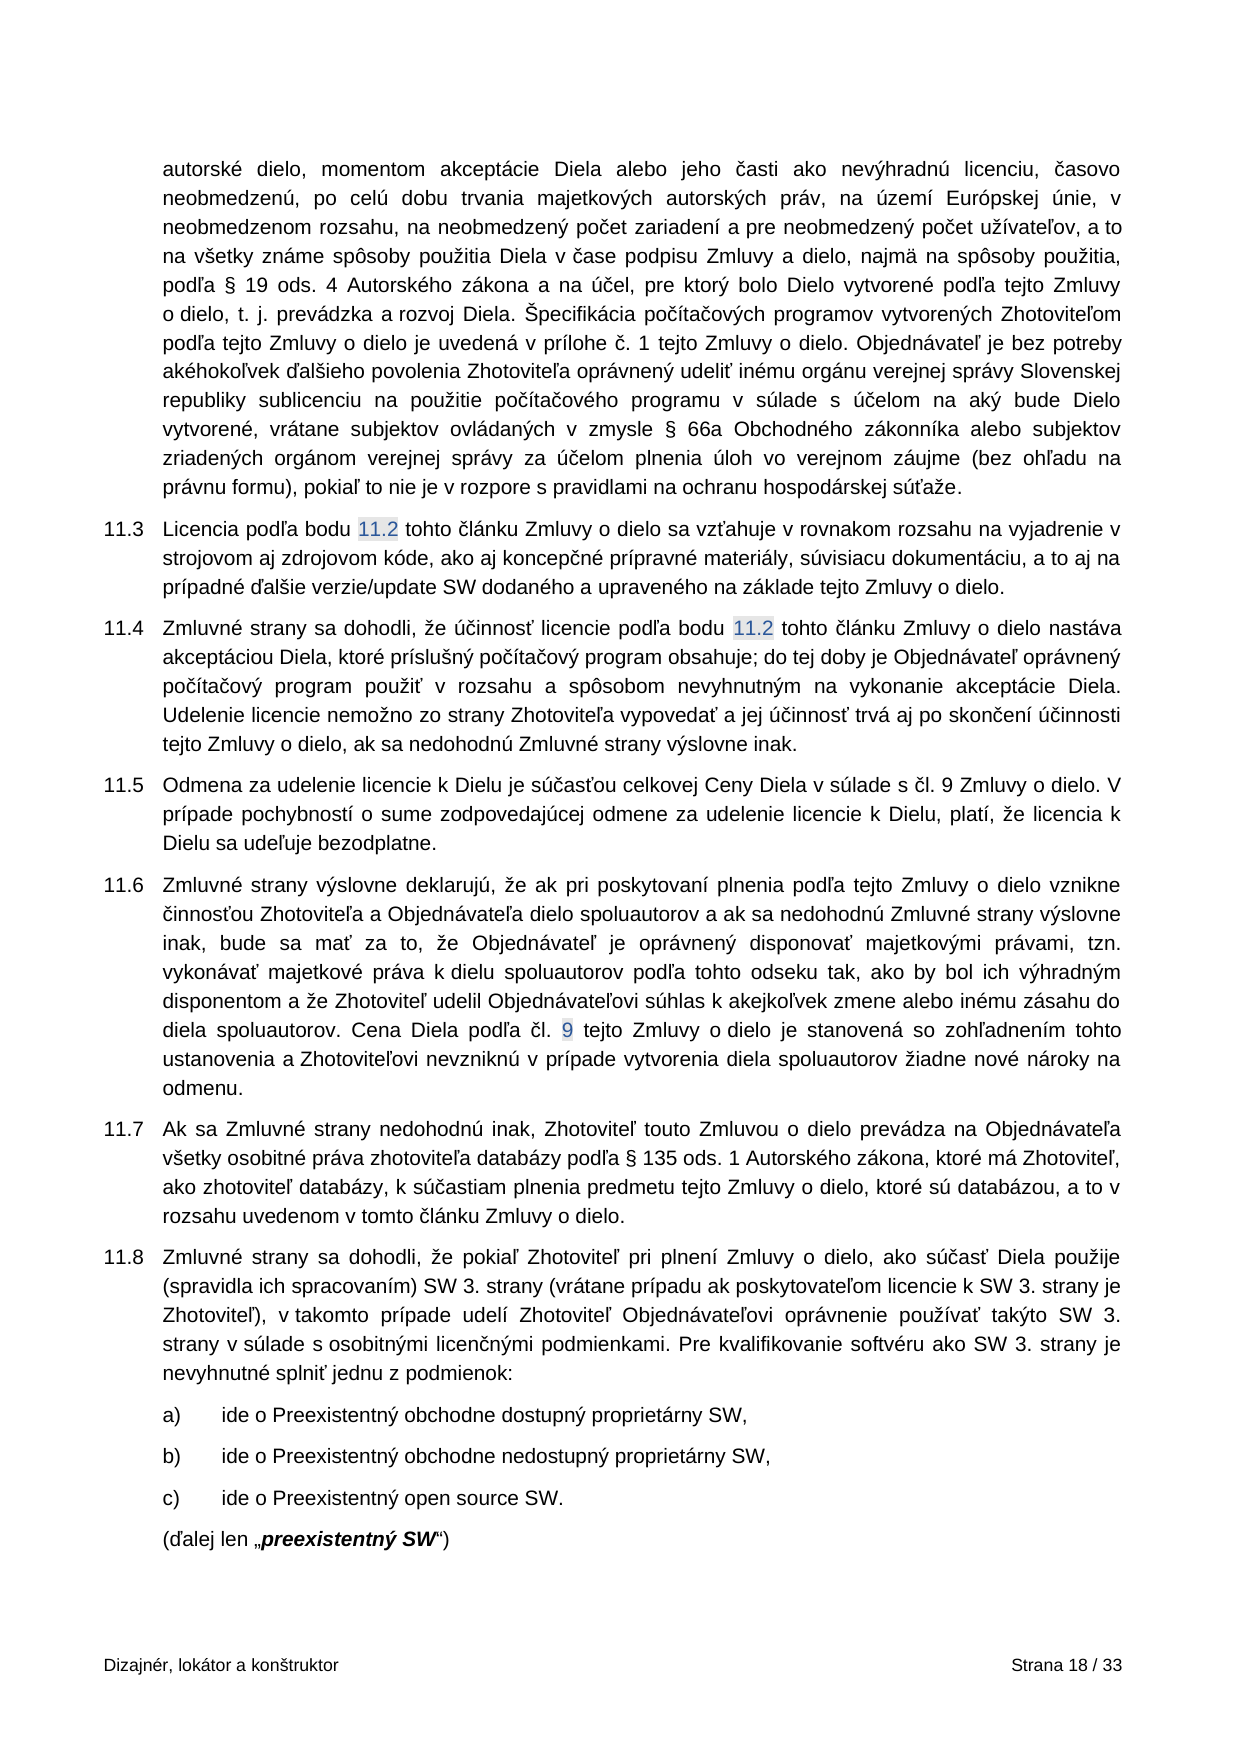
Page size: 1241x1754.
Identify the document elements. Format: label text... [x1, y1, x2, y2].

list (ďalej len „preexistentný SW“) [162, 1527, 1122, 1551]
text Ak sa Zmluvné strany nedohodnú inak, Zhotoviteľ touto Zmluvou o dielo prevádza na Objednávateľa všetky osobitné práva zhotoviteľa databázy podľa § 135 ods. 1 Autorského zákona, ktoré má Zhotoviteľ, ako zhotoviteľ databázy, k súčastiam plnenia predmetu tejto Zmluvy o dielo, ktoré sú databázou, a to v rozsahu uvedenom v tomto článku Zmluvy o dielo. [103, 1117, 1122, 1228]
list ide o Preexistentný obchodne dostupný proprietárny SW, [162, 1402, 1122, 1426]
list ide o Preexistentný open source SW. [162, 1485, 1122, 1509]
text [103, 157, 1122, 499]
text Odmena za udelenie licencie k Dielu je súčasťou celkovej Ceny Diela v súlade s čl. 9 Zmluvy o dielo. V prípade pochybností o sume zodpovedajúcej odmene za udelenie licencie k Dielu, platí, že licencia k Dielu sa udeľuje bezodplatne. [103, 773, 1122, 855]
text Licencia podľa bodu 11.2 tohto článku Zmluvy o dielo sa vzťahuje v rovnakom rozsahu na vyjadrenie v strojovom aj zdrojovom kóde, ako aj koncepčné prípravné materiály, súvisiacu dokumentáciu, a to aj na prípadné ďalšie verzie/update SW dodaného a upraveného na základe tejto Zmluvy o dielo. [103, 517, 1122, 598]
text Zmluvné strany sa dohodli, že účinnosť licencie podľa bodu 11.2 tohto článku Zmluvy o dielo nastáva akceptáciou Diela, ktoré príslušný počítačový program obsahuje; do tej doby je Objednávateľ oprávnený počítačový program použiť v rozsahu a spôsobom nevyhnutným na vykonanie akceptácie Diela. Udelenie licencie nemožno zo strany Zhotoviteľa vypovedať a jej účinnosť trvá aj po skončení účinnosti tejto Zmluvy o dielo, ak sa nedohodnú Zmluvné strany výslovne inak. [103, 616, 1122, 756]
text Zmluvné strany sa dohodli, že pokiaľ Zhotoviteľ pri plnení Zmluvy o dielo, ako súčasť Diela použije (spravidla ich spracovaním) SW 3. strany (vrátane prípadu ak poskytovateľom licencie k SW 3. strany je Zhotoviteľ), v takomto prípade udelí Zhotoviteľ Objednávateľovi oprávnenie používať takýto SW 3. strany v súlade s osobitnými licenčnými podmienkami. Pre kvalifikovanie softvéru ako SW 3. strany je nevyhnutné splniť jednu z podmienok: [103, 1245, 1122, 1385]
list ide o Preexistentný obchodne nedostupný proprietárny SW, [162, 1444, 1122, 1468]
text Zmluvné strany výslovne deklarujú, že ak pri poskytovaní plnenia podľa tejto Zmluvy o dielo vznikne činnosťou Zhotoviteľa a Objednávateľa dielo spoluautorov a ak sa nedohodnú Zmluvné strany výslovne inak, bude sa mať za to, že Objednávateľ je oprávnený disponovať majetkovými právami, tzn. vykonávať majetkové práva k dielu spoluautorov podľa tohto odseku tak, ako by bol ich výhradným disponentom a že Zhotoviteľ udelil Objednávateľovi súhlas k akejkoľvek zmene alebo inému zásahu do diela spoluautorov. Cena Diela podľa čl. 9 tejto Zmluvy o dielo je stanovená so zohľadnením tohto ustanovenia a Zhotoviteľovi nevzniknú v prípade vytvorenia diela spoluautorov žiadne nové nároky na odmenu. [103, 873, 1122, 1099]
